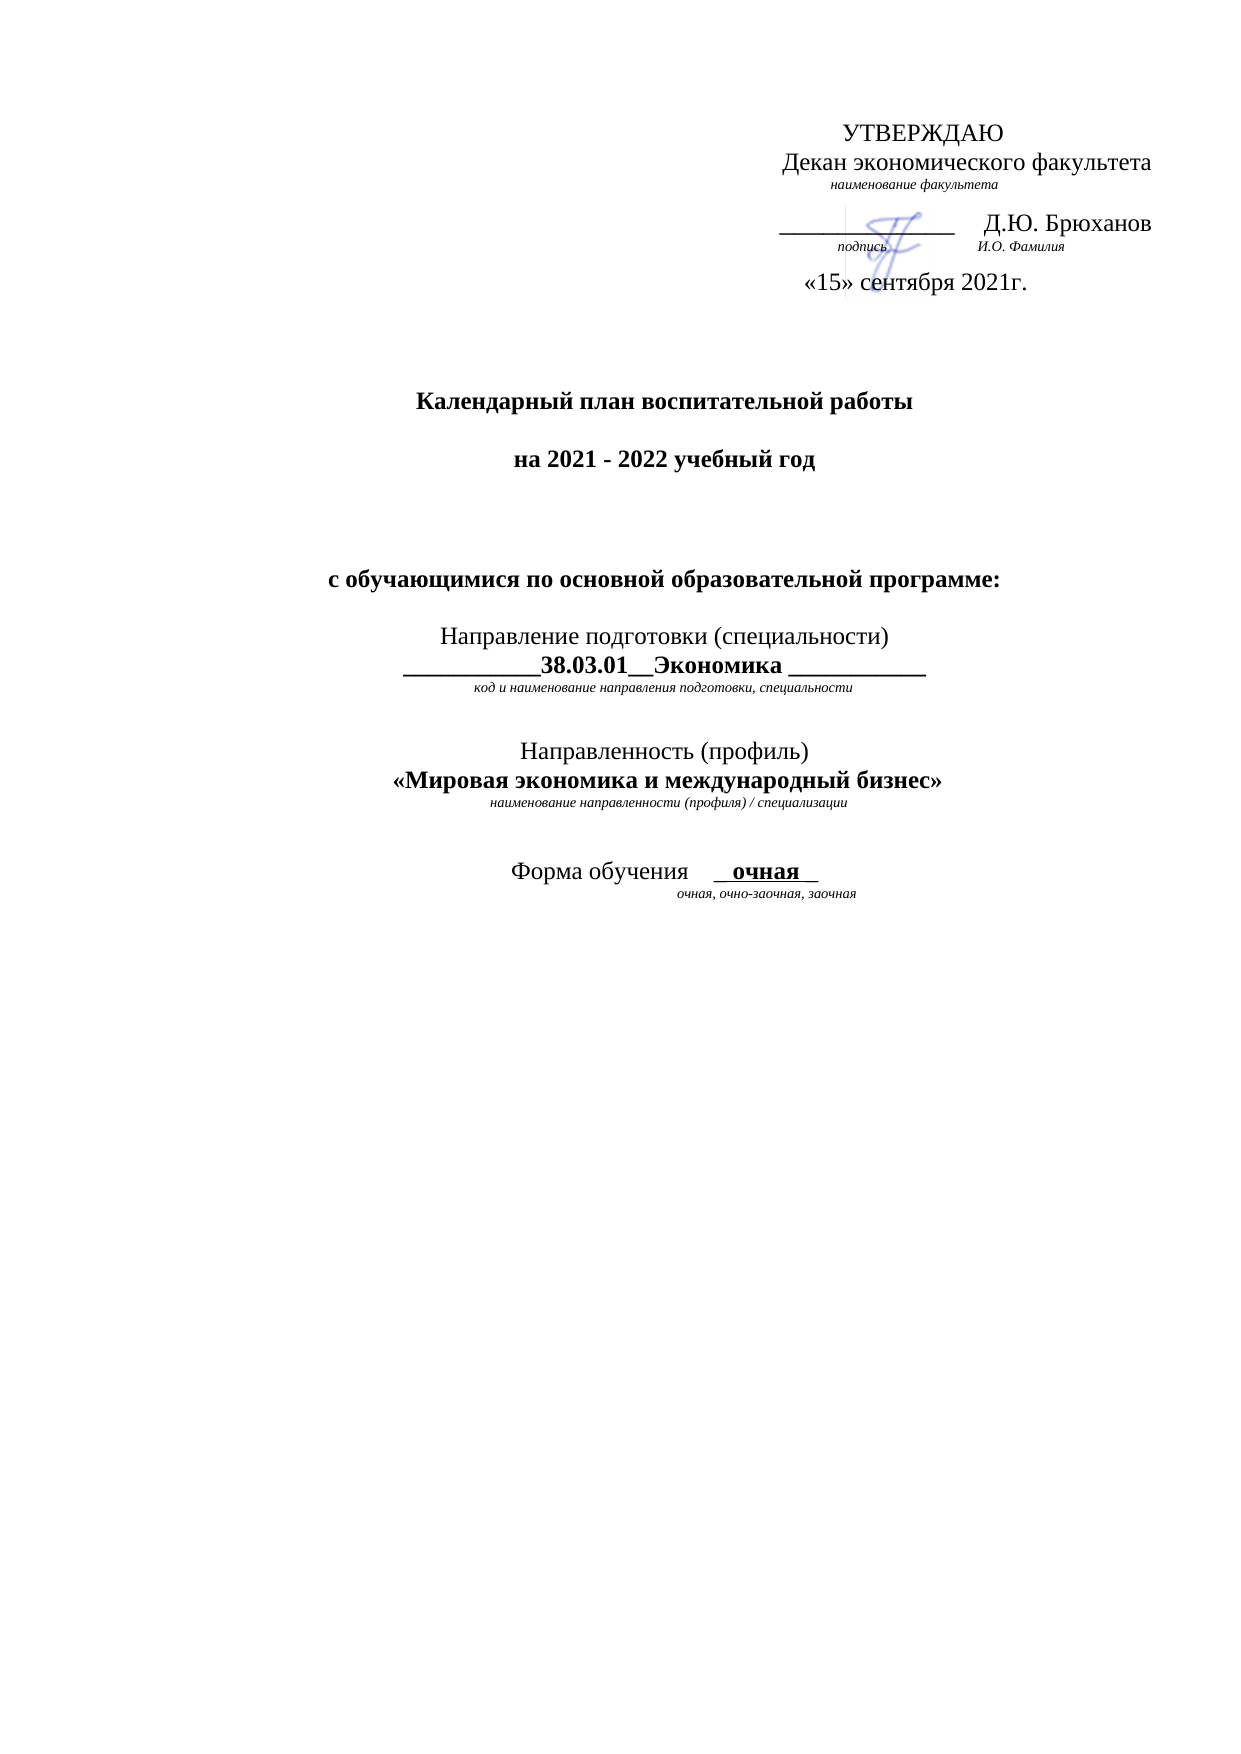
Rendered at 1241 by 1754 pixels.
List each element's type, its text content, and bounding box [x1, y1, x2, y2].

text подпись И.О. Фамилия [177, 238, 1152, 267]
text ____________ Д.Ю. Брюханов [177, 204, 1152, 238]
text Направление подготовки (специальности) [177, 621, 1152, 650]
text Направленность (профиль) [177, 736, 1152, 765]
text на 2021 - 2022 учебный год [177, 444, 1152, 473]
text наименование факультета [177, 176, 1152, 204]
text очная, очно-заочная, заочная [177, 885, 1152, 913]
text «Мировая экономика и международный бизнес» [177, 765, 1152, 794]
text ___________38.03.01__Экономика ___________ [177, 650, 1152, 679]
text Форма обучения _ очная _ [177, 856, 1152, 885]
text УТВЕРЖДАЮ [177, 118, 1152, 147]
text с обучающимися по основной образовательной программе: [177, 564, 1152, 592]
text Календарный план воспитательной работы [177, 386, 1152, 415]
text Декан экономического факультета [177, 147, 1152, 176]
text код и наименование направления подготовки, специальности [177, 679, 1152, 707]
picture [844, 295, 937, 301]
text «15» сентября 2021г. [177, 267, 1152, 295]
text наименование направленности (профиля) / специализации [177, 794, 1152, 822]
